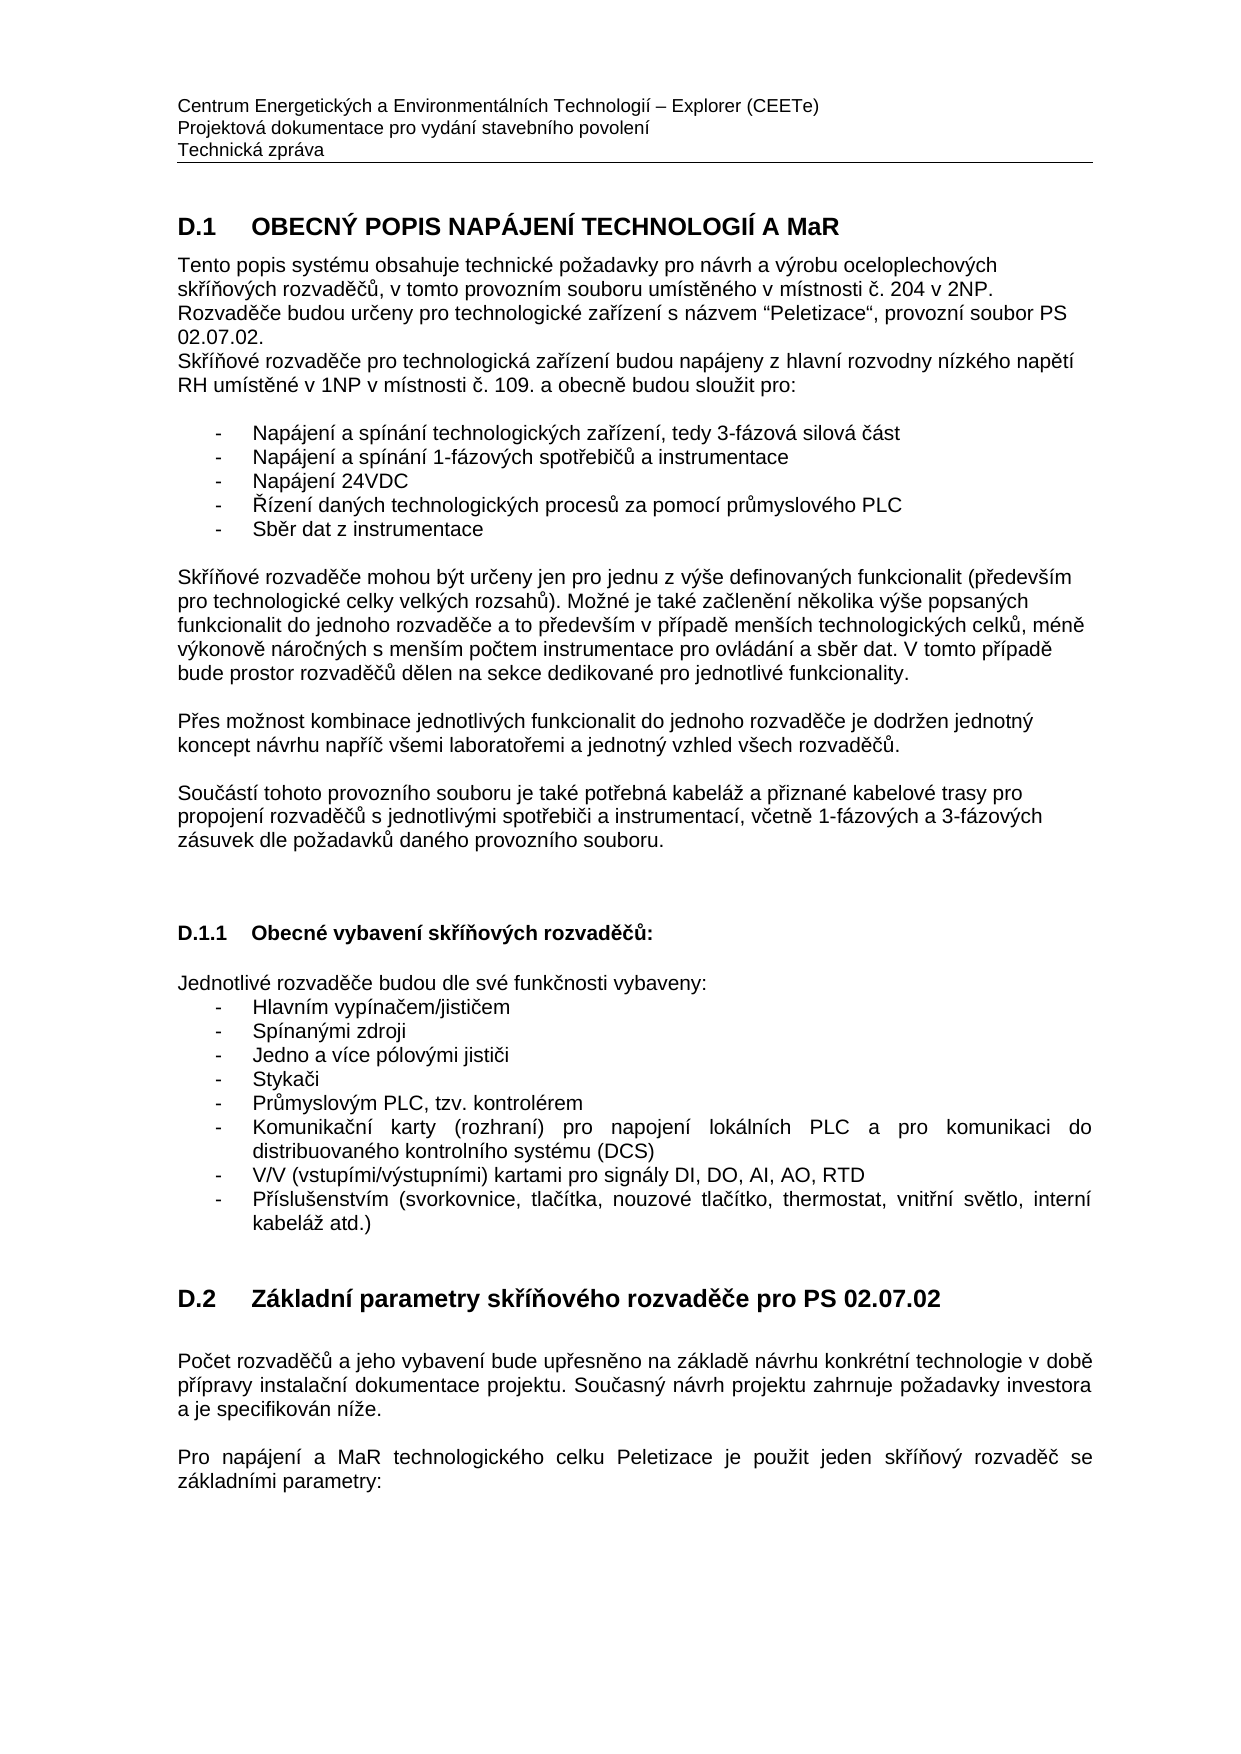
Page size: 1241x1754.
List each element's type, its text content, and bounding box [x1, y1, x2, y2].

text Jednotlivé rozvaděče budou dle své funkčnosti vybaveny: [177, 971, 1093, 995]
subtitle OBECNÝ POPIS NAPÁJENÍ TECHNOLOGIÍ A MaR [177, 212, 1093, 241]
list Průmyslovým PLC, tzv. kontrolérem [215, 1091, 1093, 1115]
list V/V (vstupími/výstupními) kartami pro signály DI, DO, AI, AO, RTD [215, 1163, 1093, 1187]
list Napájení 24VDC [215, 469, 1093, 493]
subtitle Obecné vybavení skříňových rozvaděčů: [177, 921, 1093, 945]
text Pro napájení a MaR technologického celku Peletizace je použit jeden skříňový rozvaděč se základními parametry: [177, 1444, 1093, 1492]
list Komunikační karty (rozhraní) pro napojení lokálních PLC a pro komunikaci do distribuovaného kontrolního systému (DCS) [215, 1115, 1093, 1163]
text Skříňové rozvaděče pro technologická zařízení budou napájeny z hlavní rozvodny nízkého napětí RH umístěné v 1NP v místnosti č. 109. a obecně budou sloužit pro: [177, 349, 1093, 397]
text Skříňové rozvaděče mohou být určeny jen pro jednu z výše definovaných funkcionalit (především pro technologické celky velkých rozsahů). Možné je také začlenění několika výše popsaných funkcionalit do jednoho rozvaděče a to především v případě menších technologických celků, méně výkonově náročných s menším počtem instrumentace pro ovládání a sběr dat. V tomto případě bude prostor rozvaděčů dělen na sekce dedikované pro jednotlivé funkcionality. [177, 565, 1093, 684]
text Tento popis systému obsahuje technické požadavky pro návrh a výrobu oceloplechových skříňových rozvaděčů, v tomto provozním souboru umístěného v místnosti č. 204 v 2NP. Rozvaděče budou určeny pro technologické zařízení s názvem “Peletizace“, provozní soubor PS 02.07.02. [177, 253, 1093, 349]
list Napájení a spínání 1-fázových spotřebičů a instrumentace [215, 445, 1093, 469]
list Hlavním vypínačem/jističem [215, 995, 1093, 1019]
list Spínanými zdroji [215, 1019, 1093, 1043]
list Sběr dat z instrumentace [215, 517, 1093, 541]
list Řízení daných technologických procesů za pomocí průmyslového PLC [215, 493, 1093, 517]
list Příslušenstvím (svorkovnice, tlačítka, nouzové tlačítko, thermostat, vnitřní světlo, interní kabeláž atd.) [215, 1187, 1093, 1234]
text Součástí tohoto provozního souboru je také potřebná kabeláž a přiznané kabelové trasy pro propojení rozvaděčů s jednotlivými spotřebiči a instrumentací, včetně 1-fázových a 3-fázových zásuvek dle požadavků daného provozního souboru. [177, 780, 1093, 852]
list Napájení a spínání technologických zařízení, tedy 3-fázová silová část [215, 421, 1093, 445]
list Stykači [215, 1067, 1093, 1091]
text Přes možnost kombinace jednotlivých funkcionalit do jednoho rozvaděče je dodržen jednotný koncept návrhu napříč všemi laboratořemi a jednotný vzhled všech rozvaděčů. [177, 708, 1093, 756]
list Jedno a více pólovými jističi [215, 1043, 1093, 1067]
text Počet rozvaděčů a jeho vybavení bude upřesněno na základě návrhu konkrétní technologie v době přípravy instalační dokumentace projektu. Současný návrh projektu zahrnuje požadavky investora a je specifikován níže. [177, 1349, 1093, 1421]
subtitle Základní parametry skříňového rozvaděče pro PS 02.07.02 [177, 1283, 1093, 1312]
